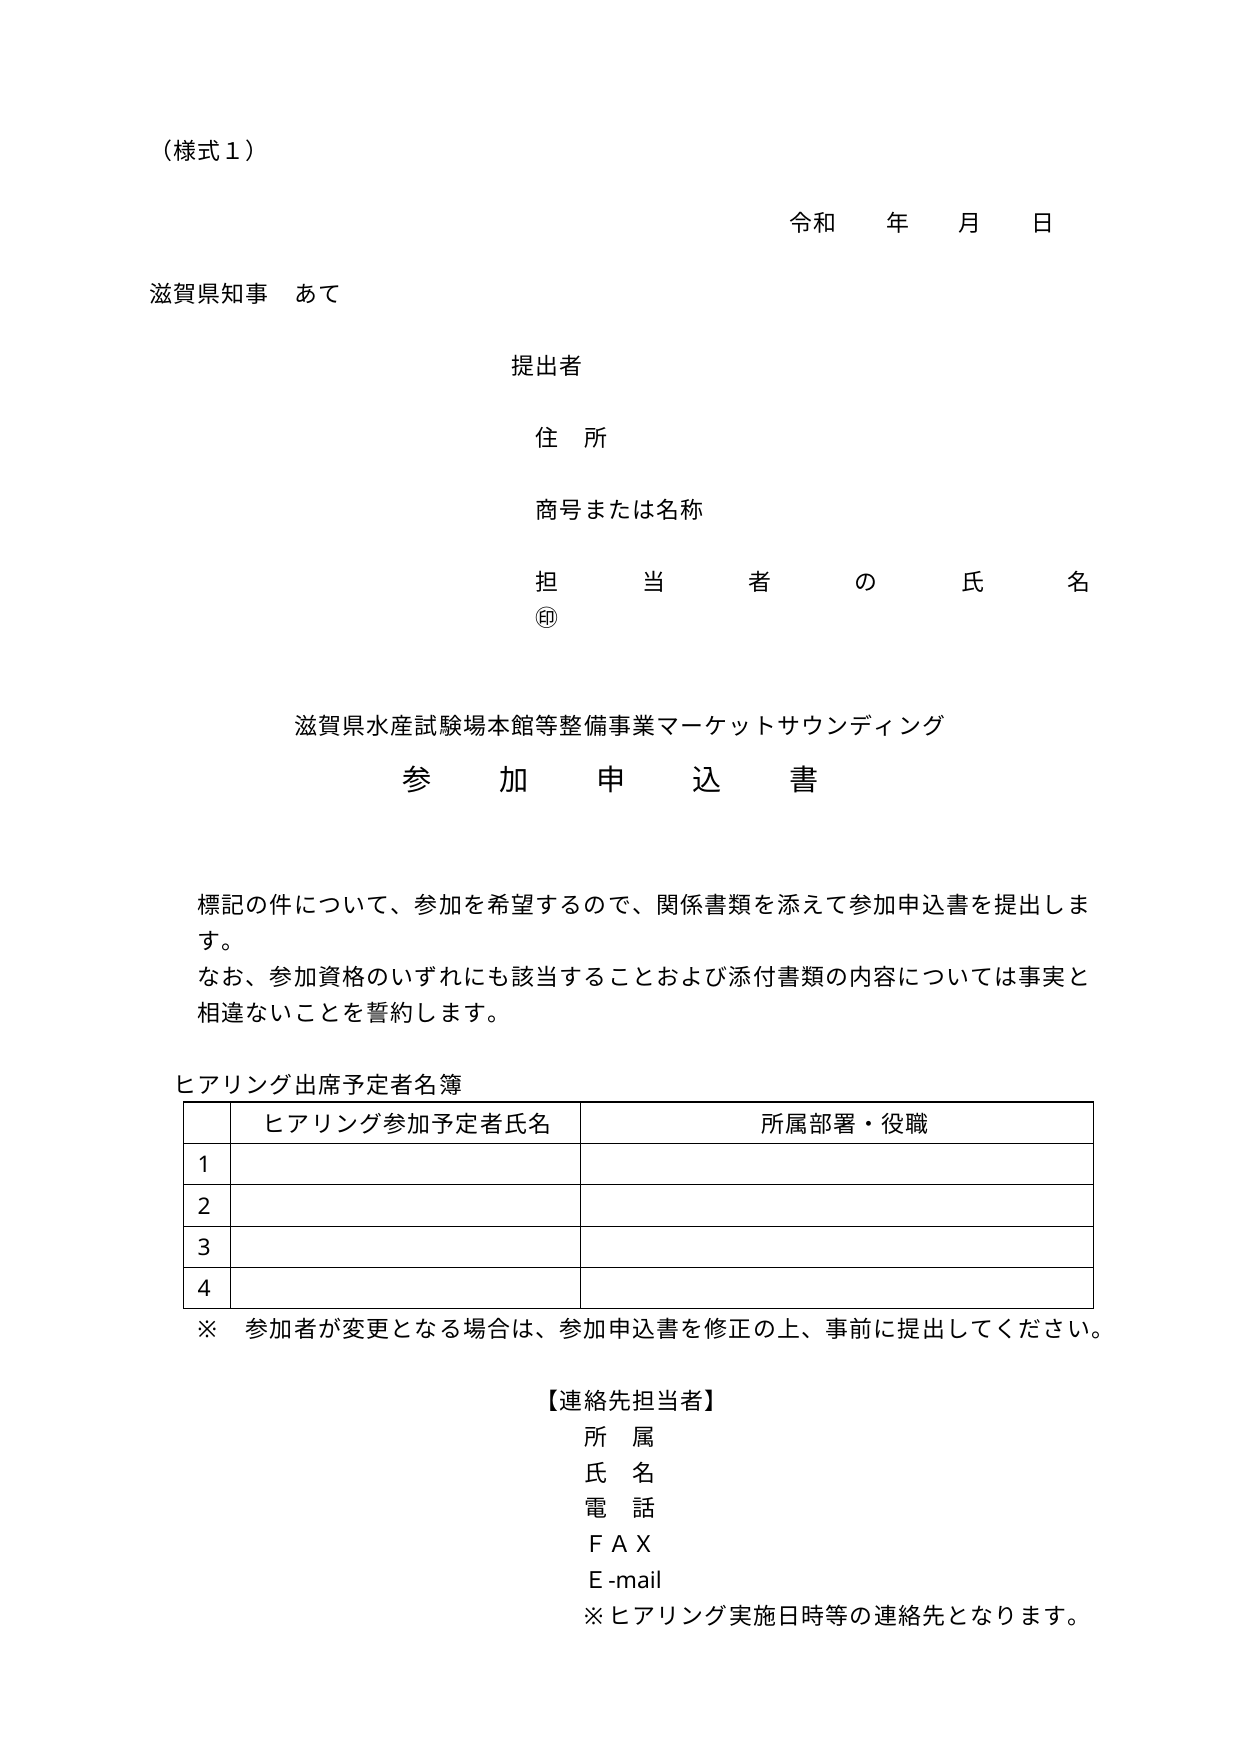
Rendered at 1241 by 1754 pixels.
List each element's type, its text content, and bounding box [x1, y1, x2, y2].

table_cell 4 [184, 1268, 230, 1308]
text ※ 参加者が変更となる場合は、参加申込書を修正の上、事前に提出してください。 [173, 1309, 1091, 1345]
text ※ヒアリング実施日時等の連絡先となります。 [149, 1597, 1091, 1633]
text （様式１） [149, 131, 1091, 167]
table_cell [581, 1268, 1093, 1308]
text 滋賀県水産試験場本館等整備事業マーケットサウンディング [149, 706, 1091, 742]
text 電 話 [561, 1489, 1091, 1525]
text 氏 名 [561, 1453, 1091, 1489]
text 商号または名称 [512, 491, 1091, 526]
text ヒアリング出席予定者名簿 [149, 1066, 1091, 1101]
text 滋賀県知事 あて [149, 275, 1091, 311]
text Ｅ-mail [561, 1561, 1091, 1597]
text 【連絡先担当者】 [512, 1381, 1091, 1417]
table_cell [231, 1144, 580, 1184]
table_cell [581, 1227, 1093, 1267]
table_cell 3 [184, 1227, 230, 1267]
text 所 属 [561, 1417, 1091, 1453]
table_cell [231, 1268, 580, 1308]
text 担当者の氏名 ㊞ [512, 562, 1091, 634]
table_cell [231, 1185, 580, 1226]
text なお、参加資格のいずれにも該当することおよび添付書類の内容については事実と相違ないことを誓約します。 [173, 958, 1091, 1029]
text 参 加 申 込 書 [149, 742, 1091, 814]
text 提出者 [488, 347, 1091, 383]
table_cell 1 [184, 1144, 230, 1184]
table_cell [581, 1144, 1093, 1184]
text ＦＡＸ [561, 1525, 1091, 1561]
table_cell [231, 1227, 580, 1267]
text 令和 年 月 日 [149, 203, 1055, 239]
text 標記の件について、参加を希望するので、関係書類を添えて参加申込書を提出します。 [173, 886, 1091, 958]
table_header ヒアリング参加予定者氏名 [231, 1103, 580, 1143]
table_cell 2 [184, 1185, 230, 1226]
table_header 所属部署・役職 [581, 1103, 1093, 1143]
table_cell [581, 1185, 1093, 1226]
text 住 所 [512, 419, 1091, 454]
table_header [184, 1103, 230, 1143]
